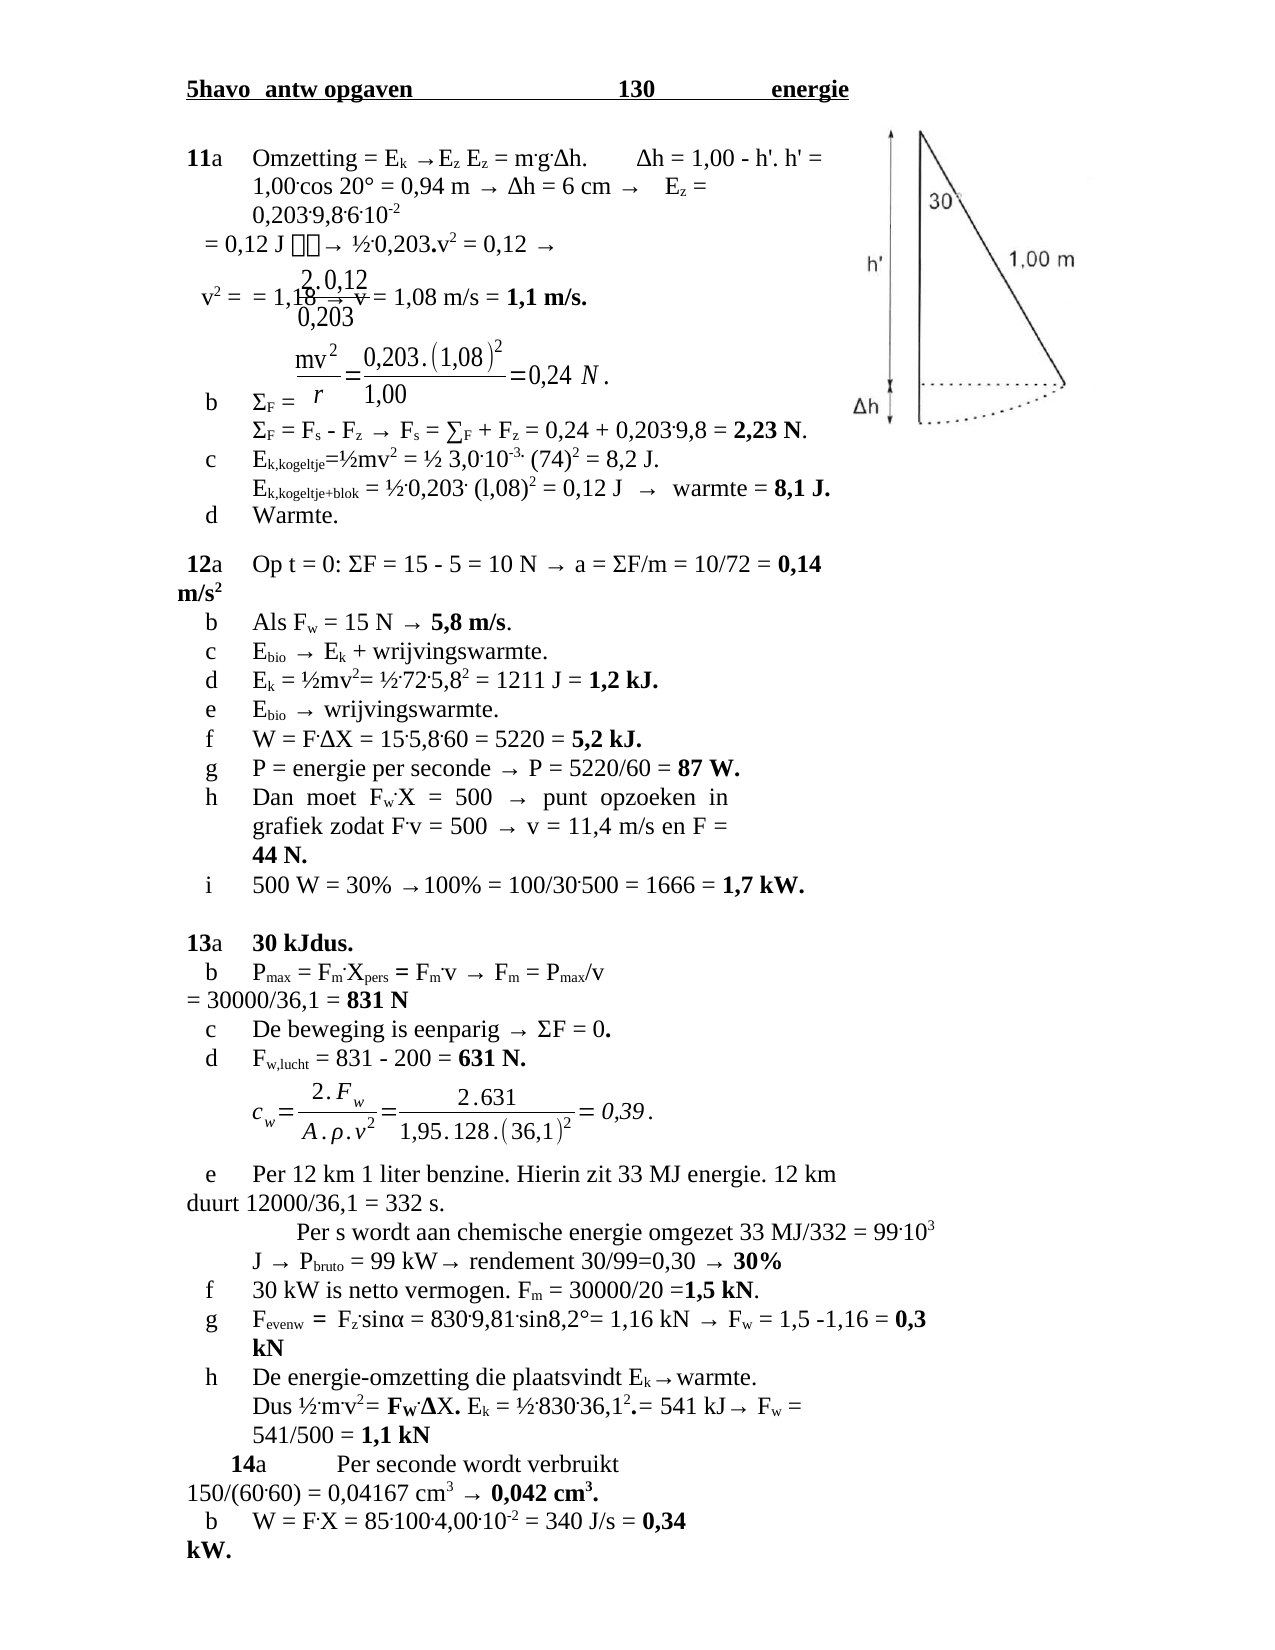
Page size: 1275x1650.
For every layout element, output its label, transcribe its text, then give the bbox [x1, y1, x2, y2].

text d Fw,lucht = 831 - 200 = 631 N. [186, 1044, 619, 1073]
text 14a Per seconde wordt verbruikt 150/(60.60) = 0,04167 cm3 → 0,042 cm3. [186, 1449, 729, 1506]
text ΣF = Fs - Fz → Fs = ∑F + Fz = 0,24 + 0,203.9,8 = 2,23 N. [186, 415, 849, 444]
text e Per 12 km 1 liter benzine. Hierin zit 33 MJ energie. 12 km duurt 12000/36,1 = 332 s. [186, 1159, 869, 1217]
picture [851, 119, 1098, 441]
text d Ek = ½mv2= ½.72.5,82 = 1211 J = 1,2 kJ. [186, 666, 849, 694]
text h De energie-omzetting die plaatsvindt Ek→warmte. Dus ½.m.v2= FW.ΔX. Ek = ½.830.36,12.= 541 kJ→ Fw = 541/500 = 1,1 kN [205, 1362, 804, 1449]
text Per s wordt aan chemische energie omgezet 33 MJ/332 = 99.103 J → Pbruto = 99 kW→ rendement 30/99=0,30 → 30% [252, 1217, 935, 1275]
text c De beweging is eenparig → ΣF = 0. [177, 1015, 619, 1044]
text e Ebio → wrijvingswarmte. [186, 694, 849, 723]
text = 0,12 J ࢐࢐→ ½.0,203.v2 = 0,12 → [201, 229, 849, 258]
text Ek,kogeltje+blok = ½.0,203. (l,08)2 = 0,12 J → warmte = 8,1 J. [186, 473, 849, 501]
text f 30 kW is netto vermogen. Fm = 30000/20 =1,5 kN. [205, 1275, 935, 1304]
text h Dan moet Fw.X = 500 → punt opzoeken in grafiek zodat F.v = 500 → v = 11,4 m/s en F = 44 N. [205, 782, 729, 869]
text g P = energie per seconde → P = 5220/60 = 87 W. [186, 753, 849, 782]
text b W = F.X = 85.100.4,00.10-2 = 340 J/s = 0,34 kW. [186, 1506, 705, 1564]
text b Pmax = Fm.Xpers = Fm.v → Fm = Pmax/v = 30000/36,1 = 831 N [186, 957, 619, 1015]
text g Fevenw = Fz.sinα = 830.9,81.sin8,2°= 1,16 kN → Fw = 1,5 -1,16 = 0,3 kN [205, 1304, 935, 1362]
text d Warmte. [186, 502, 849, 528]
text i 500 W = 30% →100% = 100/30.500 = 1666 = 1,7 kW. [186, 870, 849, 899]
text 12a Op t = 0: ΣF = 15 - 5 = 10 N → a = ΣF/m = 10/72 = 0,14 m/s2 [177, 550, 849, 608]
text b ΣF = [205, 336, 849, 415]
text b Als Fw = 15 N → 5,8 m/s. [186, 608, 849, 637]
text c Ebio → Ek + wrijvingswarmte. [186, 637, 849, 666]
text 11a Omzetting = Ek →Ez Ez = m.g.∆h. ∆h = 1,00 - h'. h' = 1,00.cos 20° = 0,94 m → ∆h = 6 cm → Ez = 0,203.9,8.6.10-2 [186, 143, 851, 229]
text c Ek,kogeltje=½mv2 = ½ 3,0.10-3. (74)2 = 8,2 J. [186, 444, 849, 473]
text 13a 30 kJdus. [186, 928, 849, 957]
text v2 = = 1,18 → v = 1,08 m/s = 1,1 m/s. [201, 283, 849, 311]
text f W = F.∆X = 15.5,8.60 = 5220 = 5,2 kJ. [186, 724, 849, 753]
